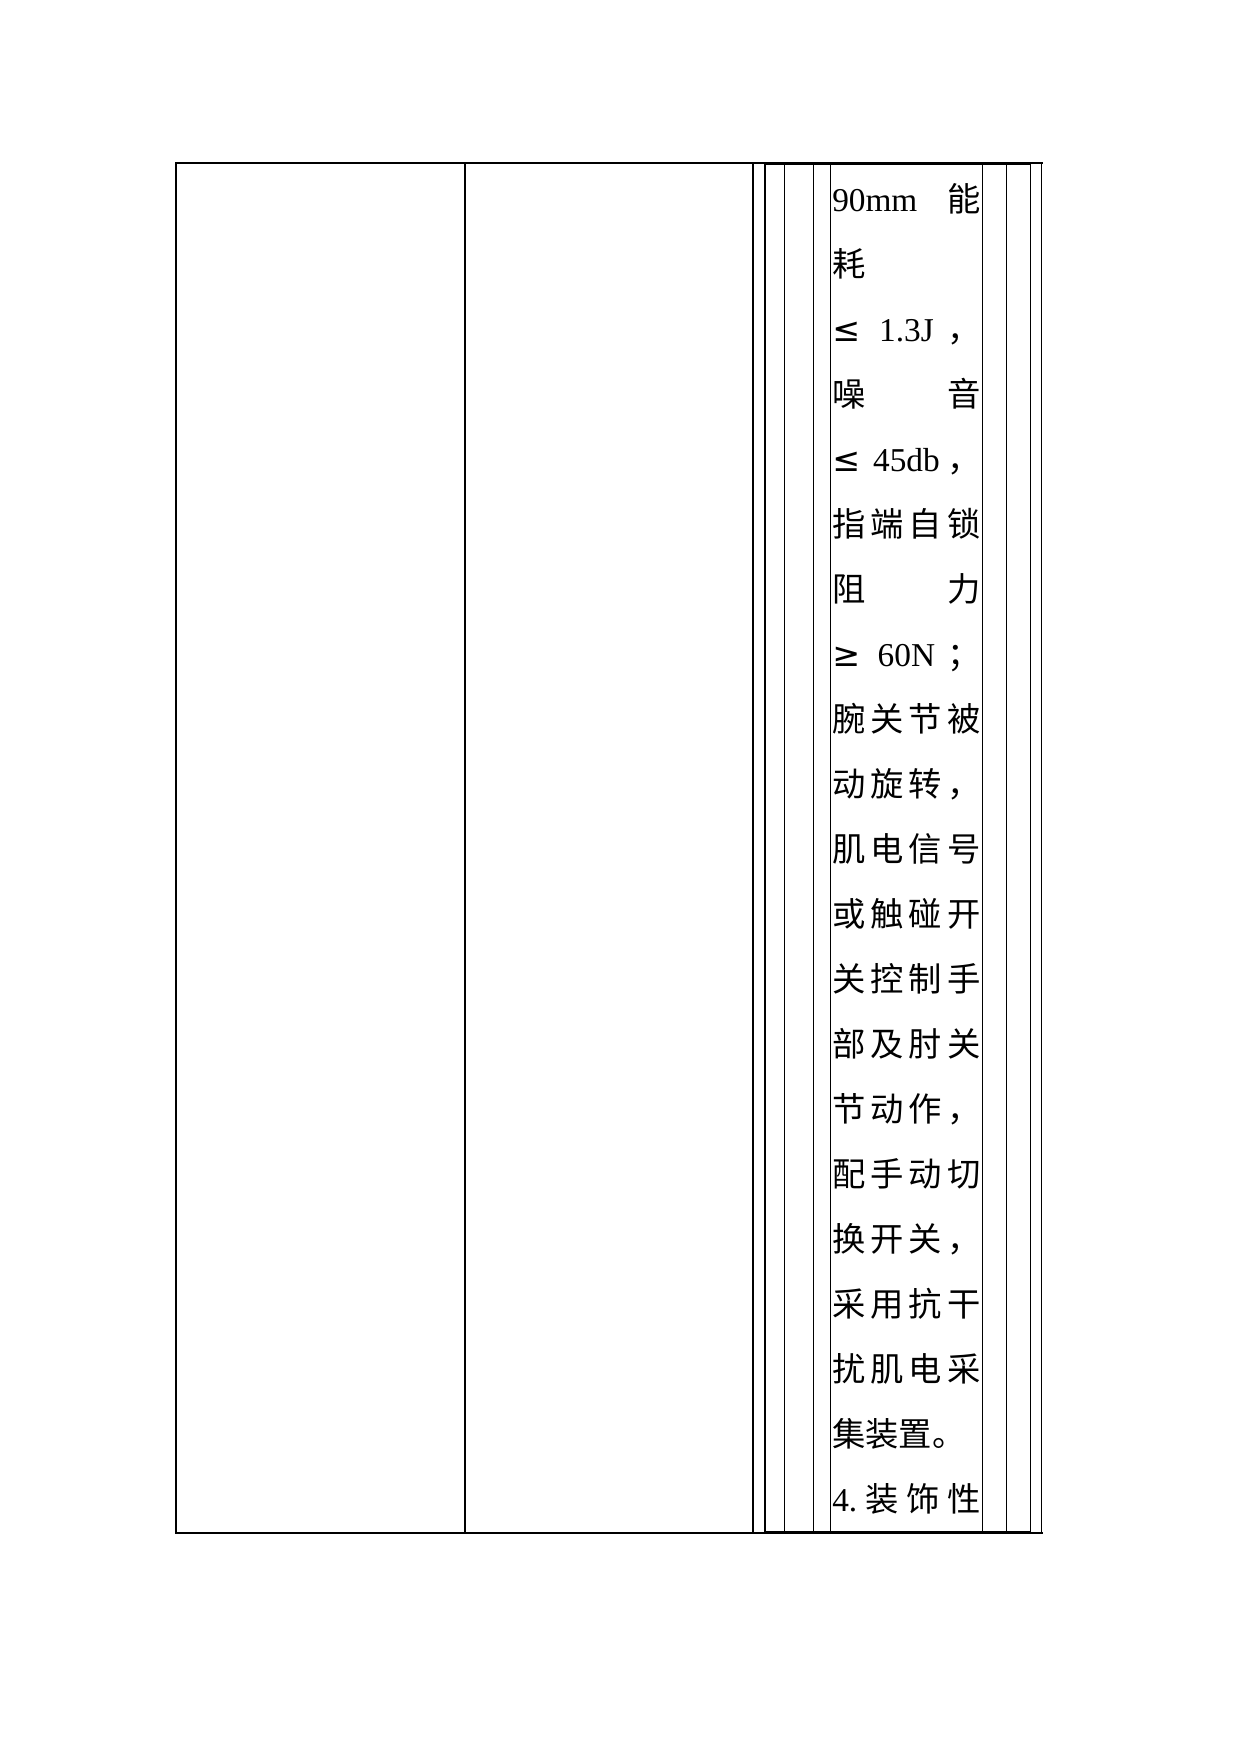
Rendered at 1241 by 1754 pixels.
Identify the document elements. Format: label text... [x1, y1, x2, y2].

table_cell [1031, 164, 1041, 1532]
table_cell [754, 164, 764, 1532]
table_cell 2 [466, 164, 752, 1532]
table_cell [1007, 165, 1030, 1531]
table_cell [177, 164, 464, 1532]
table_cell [814, 165, 830, 1531]
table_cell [766, 165, 784, 1531]
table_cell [785, 165, 813, 1531]
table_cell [983, 165, 1006, 1531]
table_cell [831, 165, 982, 1531]
